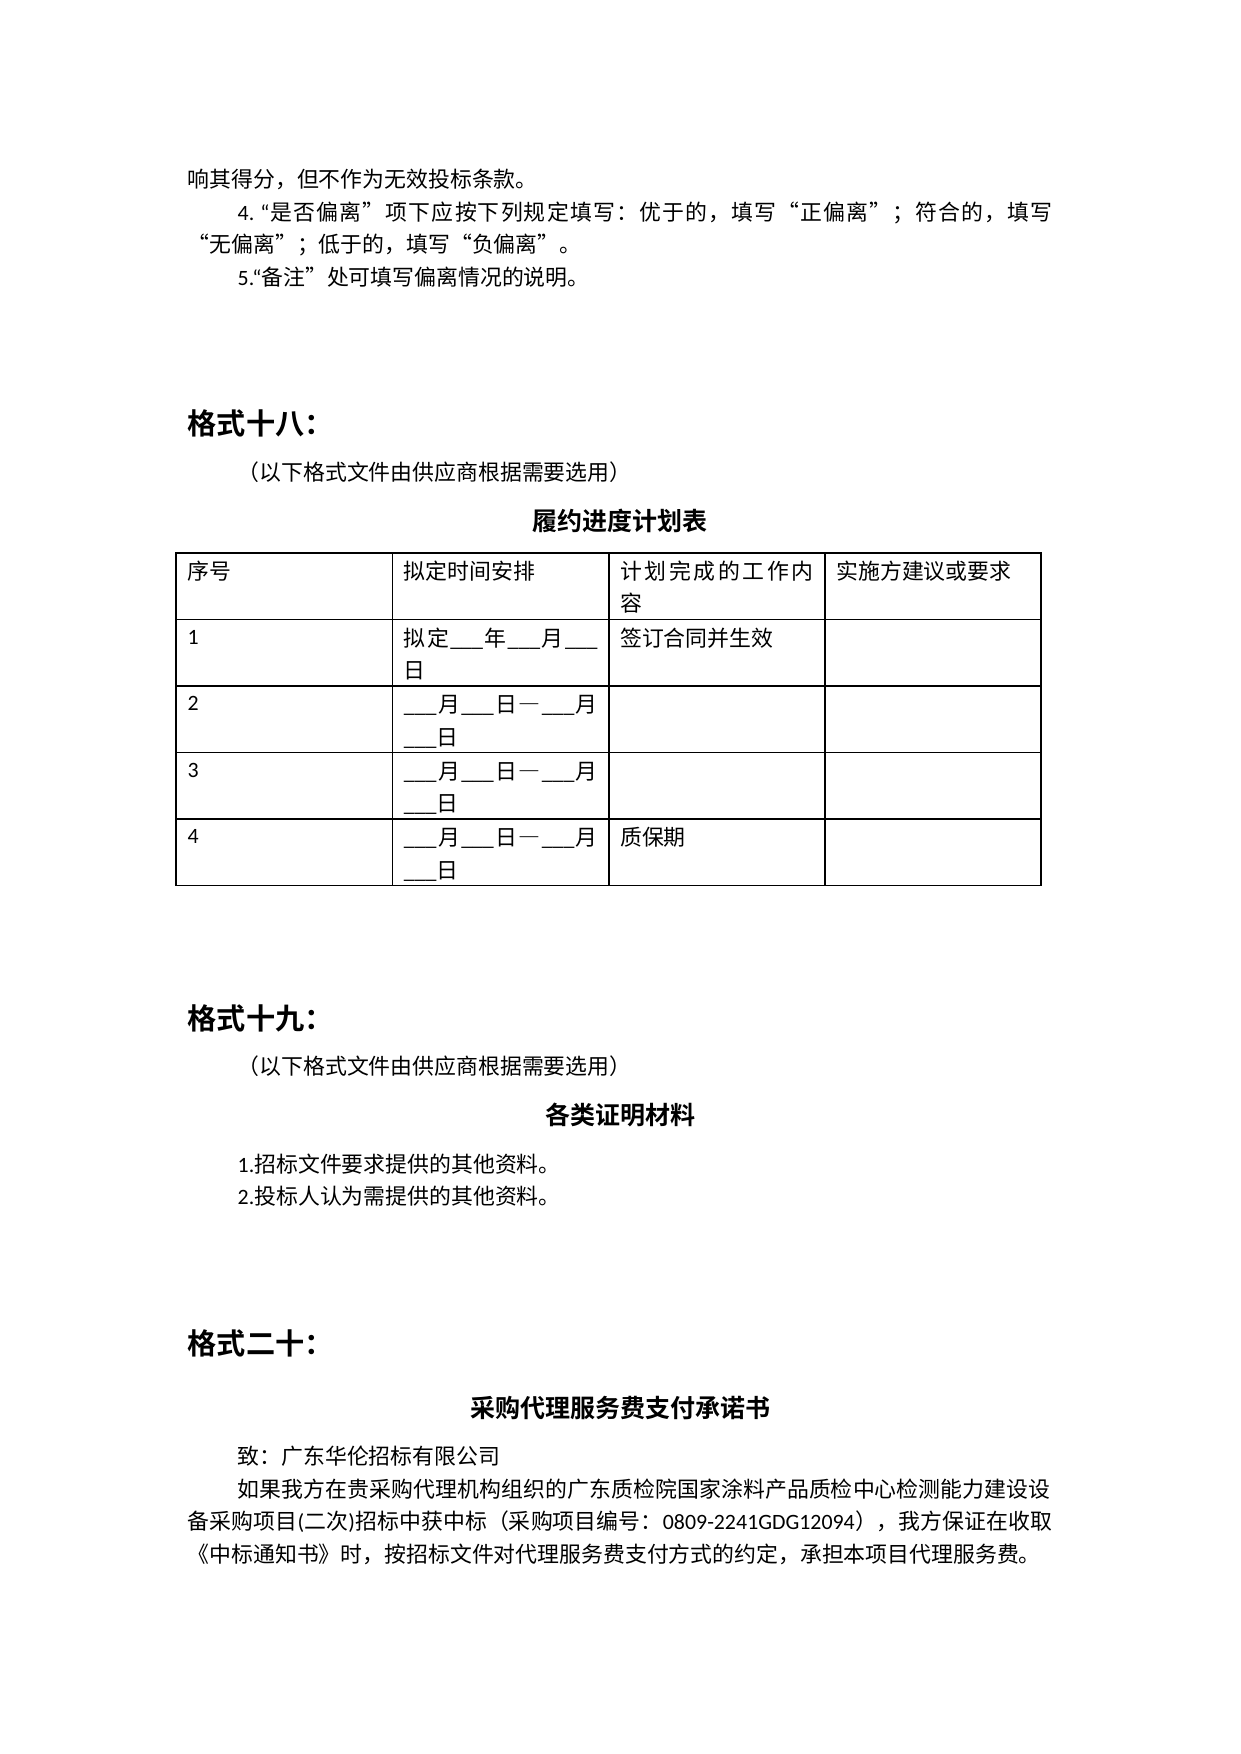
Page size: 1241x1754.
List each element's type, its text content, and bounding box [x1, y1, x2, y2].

table_cell 1 [177, 620, 392, 685]
table_cell ___月___日—___月___日 [393, 820, 608, 885]
table_header 拟定时间安排 [393, 554, 608, 618]
text 各类证明材料 [187, 1081, 1053, 1146]
table_cell 拟定___年___月___日 [393, 620, 608, 685]
table_cell [826, 687, 1040, 752]
text 4. “是否偏离”项下应按下列规定填写：优于的，填写“正偏离”；符合的，填写“无偏离”；低于的，填写“负偏离”。 [187, 194, 1053, 259]
table_cell 4 [177, 820, 392, 885]
table_cell 2 [177, 687, 392, 752]
table_header 实施方建议或要求 [826, 554, 1040, 618]
table_cell ___月___日—___月___日 [393, 753, 608, 818]
text 履约进度计划表 [187, 487, 1053, 552]
text 1.招标文件要求提供的其他资料。 [187, 1146, 1053, 1179]
table_cell [610, 753, 824, 818]
text 致：广东华伦招标有限公司 [187, 1439, 1053, 1471]
text 采购代理服务费支付承诺书 [187, 1374, 1053, 1439]
table_cell 签订合同并生效 [610, 620, 824, 685]
table_header 计划完成的工作内容 [610, 554, 824, 618]
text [187, 162, 1053, 194]
text 格式二十： [187, 1309, 1053, 1374]
table_cell [610, 687, 824, 752]
text （以下格式文件由供应商根据需要选用） [187, 454, 1053, 487]
table_cell 质保期 [610, 820, 824, 885]
text 格式十九： [187, 984, 1053, 1049]
table_cell [826, 753, 1040, 818]
table_cell [826, 820, 1040, 885]
text 2.投标人认为需提供的其他资料。 [187, 1179, 1053, 1211]
table_cell 3 [177, 753, 392, 818]
table_header 序号 [177, 554, 392, 618]
text （以下格式文件由供应商根据需要选用） [187, 1049, 1053, 1081]
table_cell [826, 620, 1040, 685]
text 如果我方在贵采购代理机构组织的广东质检院国家涂料产品质检中心检测能力建设设备采购项目(二次)招标中获中标（采购项目编号：0809-2241GDG12094），我方保证在收取《中标通知书》时，按招标文件对代理服务费支付方式的约定，承担本项目代理服务费。 [187, 1471, 1053, 1569]
text 格式十八： [187, 389, 1053, 454]
text 5.“备注”处可填写偏离情况的说明。 [187, 259, 1053, 292]
table_cell ___月___日—___月___日 [393, 687, 608, 752]
